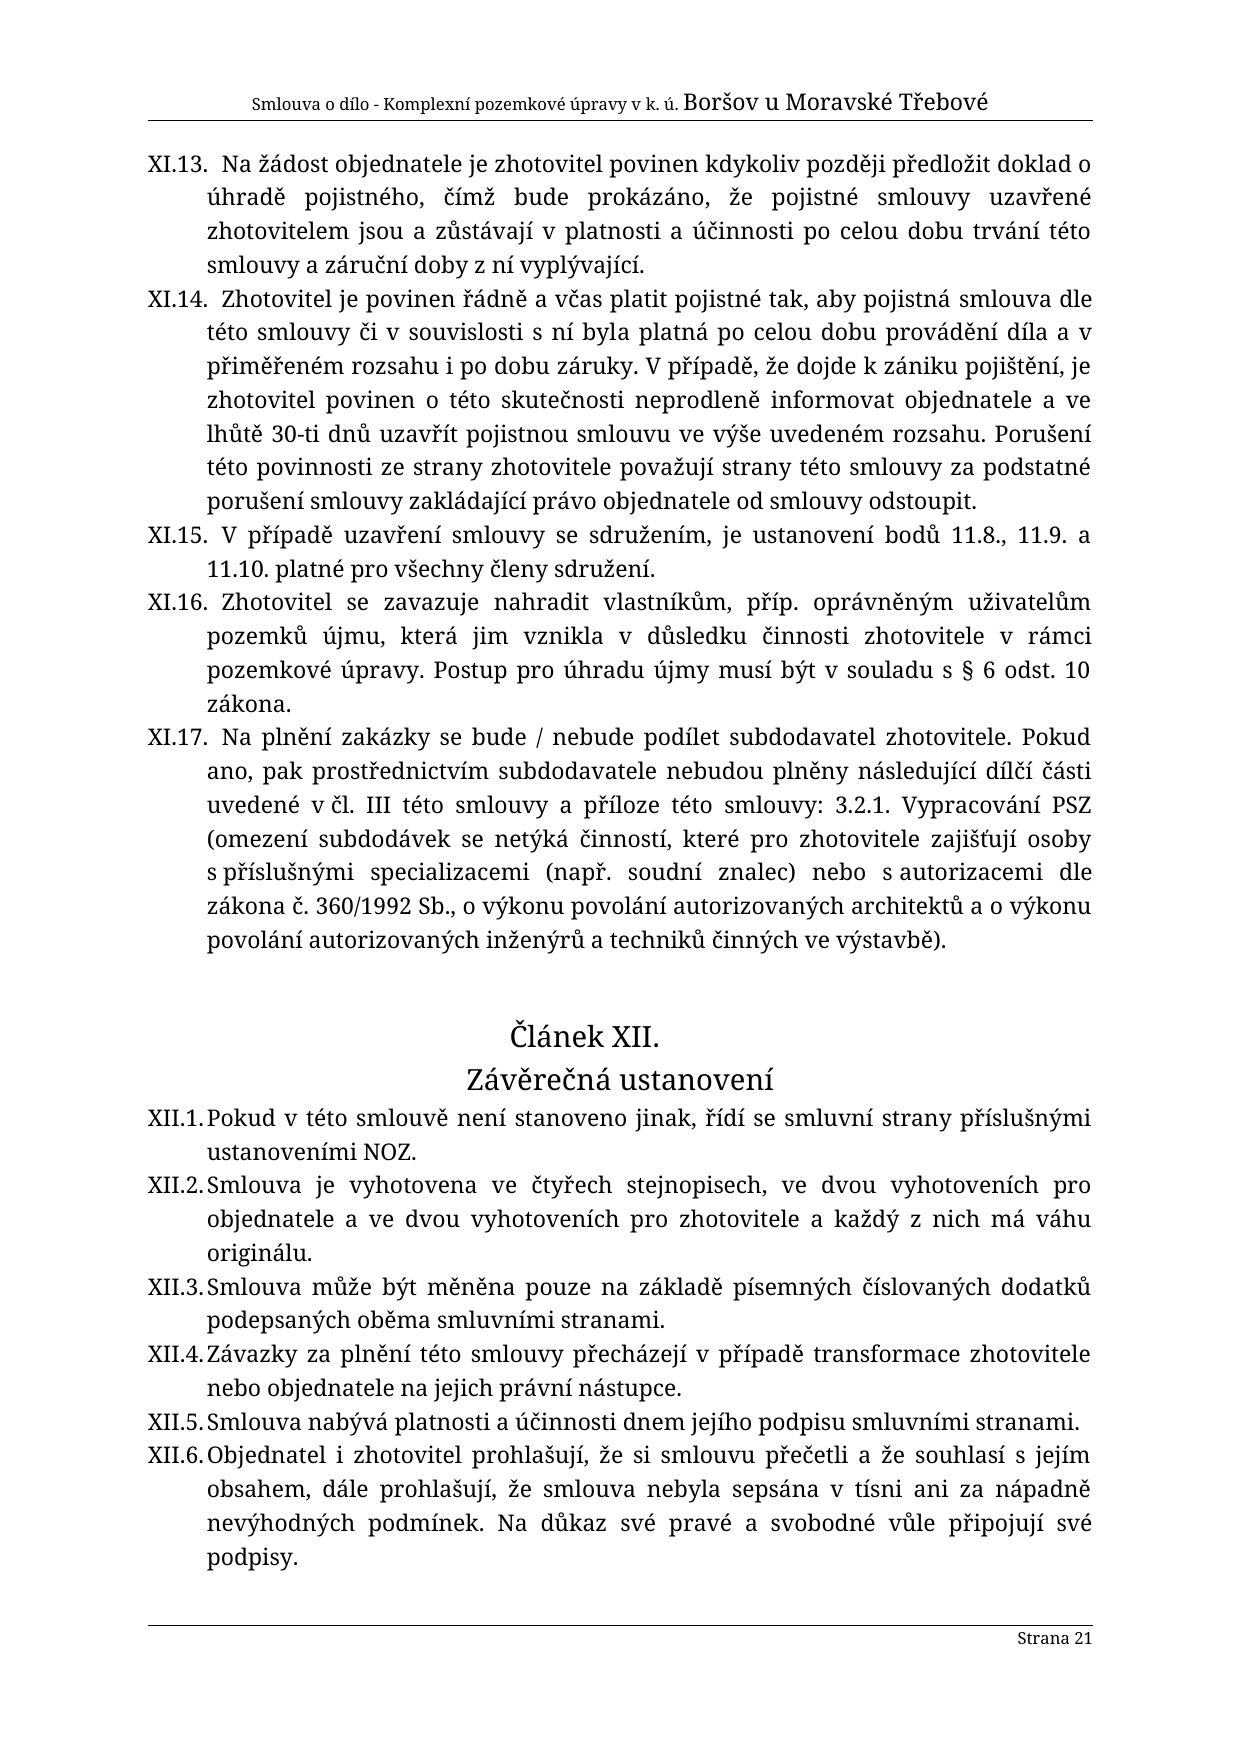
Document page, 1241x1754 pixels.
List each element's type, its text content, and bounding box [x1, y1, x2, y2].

list Na plnění zakázky se bude / nebude podílet subdodavatel zhotovitele. Pokud ano, pak prostřednictvím subdodavatele nebudou plněny následující dílčí části uvedené v čl. III této smlouvy a příloze této smlouvy: 3.2.1. Vypracování PSZ (omezení subdodávek se netýká činností, které pro zhotovitele zajišťují osoby s příslušnými specializacemi (např. soudní znalec) nebo s autorizacemi dle zákona č. 360/1992 Sb., o výkonu povolání autorizovaných architektů a o výkonu povolání autorizovaných inženýrů a techniků činných ve výstavbě). [148, 721, 1093, 955]
list Pokud v této smlouvě není stanoveno jinak, řídí se smluvní strany příslušnými ustanoveními NOZ. [148, 1102, 1093, 1167]
list Zhotovitel se zavazuje nahradit vlastníkům, příp. oprávněným uživatelům pozemků újmu, která jim vznikla v důsledku činnosti zhotovitele v rámci pozemkové úpravy. Postup pro úhradu újmy musí být v souladu s § 6 odst. 10 zákona. [148, 586, 1093, 719]
list Smlouva je vyhotovena ve čtyřech stejnopisech, ve dvou vyhotoveních pro objednatele a ve dvou vyhotoveních pro zhotovitele a každý z nich má váhu originálu. [148, 1169, 1093, 1268]
list Na žádost objednatele je zhotovitel povinen kdykoliv později předložit doklad o úhradě pojistného, čímž bude prokázáno, že pojistné smlouvy uzavřené zhotovitelem jsou a zůstávají v platnosti a účinnosti po celou dobu trvání této smlouvy a záruční doby z ní vyplývající. [148, 148, 1093, 280]
list Závazky za plnění této smlouvy přecházejí v případě transformace zhotovitele nebo objednatele na jejich právní nástupce. [148, 1338, 1093, 1403]
subtitle Závěrečná ustanovení [148, 1016, 1093, 1099]
list Smlouva může být měněna pouze na základě písemných číslovaných dodatků podepsaných oběma smluvními stranami. [148, 1271, 1093, 1336]
list Objednatel i zhotovitel prohlašují, že si smlouvu přečetli a že souhlasí s jejím obsahem, dále prohlašují, že smlouva nebyla sepsána v tísni ani za nápadně nevýhodných podmínek. Na důkaz své pravé a svobodné vůle připojují své podpisy. [148, 1439, 1093, 1572]
list Zhotovitel je povinen řádně a včas platit pojistné tak, aby pojistná smlouva dle této smlouvy či v souvislosti s ní byla platná po celou dobu provádění díla a v přiměřeném rozsahu i po dobu záruky. V případě, že dojde k zániku pojištění, je zhotovitel povinen o této skutečnosti neprodleně informovat objednatele a ve lhůtě 30-ti dnů uzavřít pojistnou smlouvu ve výše uvedeném rozsahu. Porušení této povinnosti ze strany zhotovitele považují strany této smlouvy za podstatné porušení smlouvy zakládající právo objednatele od smlouvy odstoupit. [148, 283, 1093, 516]
list V případě uzavření smlouvy se sdružením, je ustanovení bodů 11.8., 11.9. a 11.10. platné pro všechny členy sdružení. [148, 519, 1093, 584]
list Smlouva nabývá platnosti a účinnosti dnem jejího podpisu smluvními stranami. [148, 1406, 1093, 1437]
